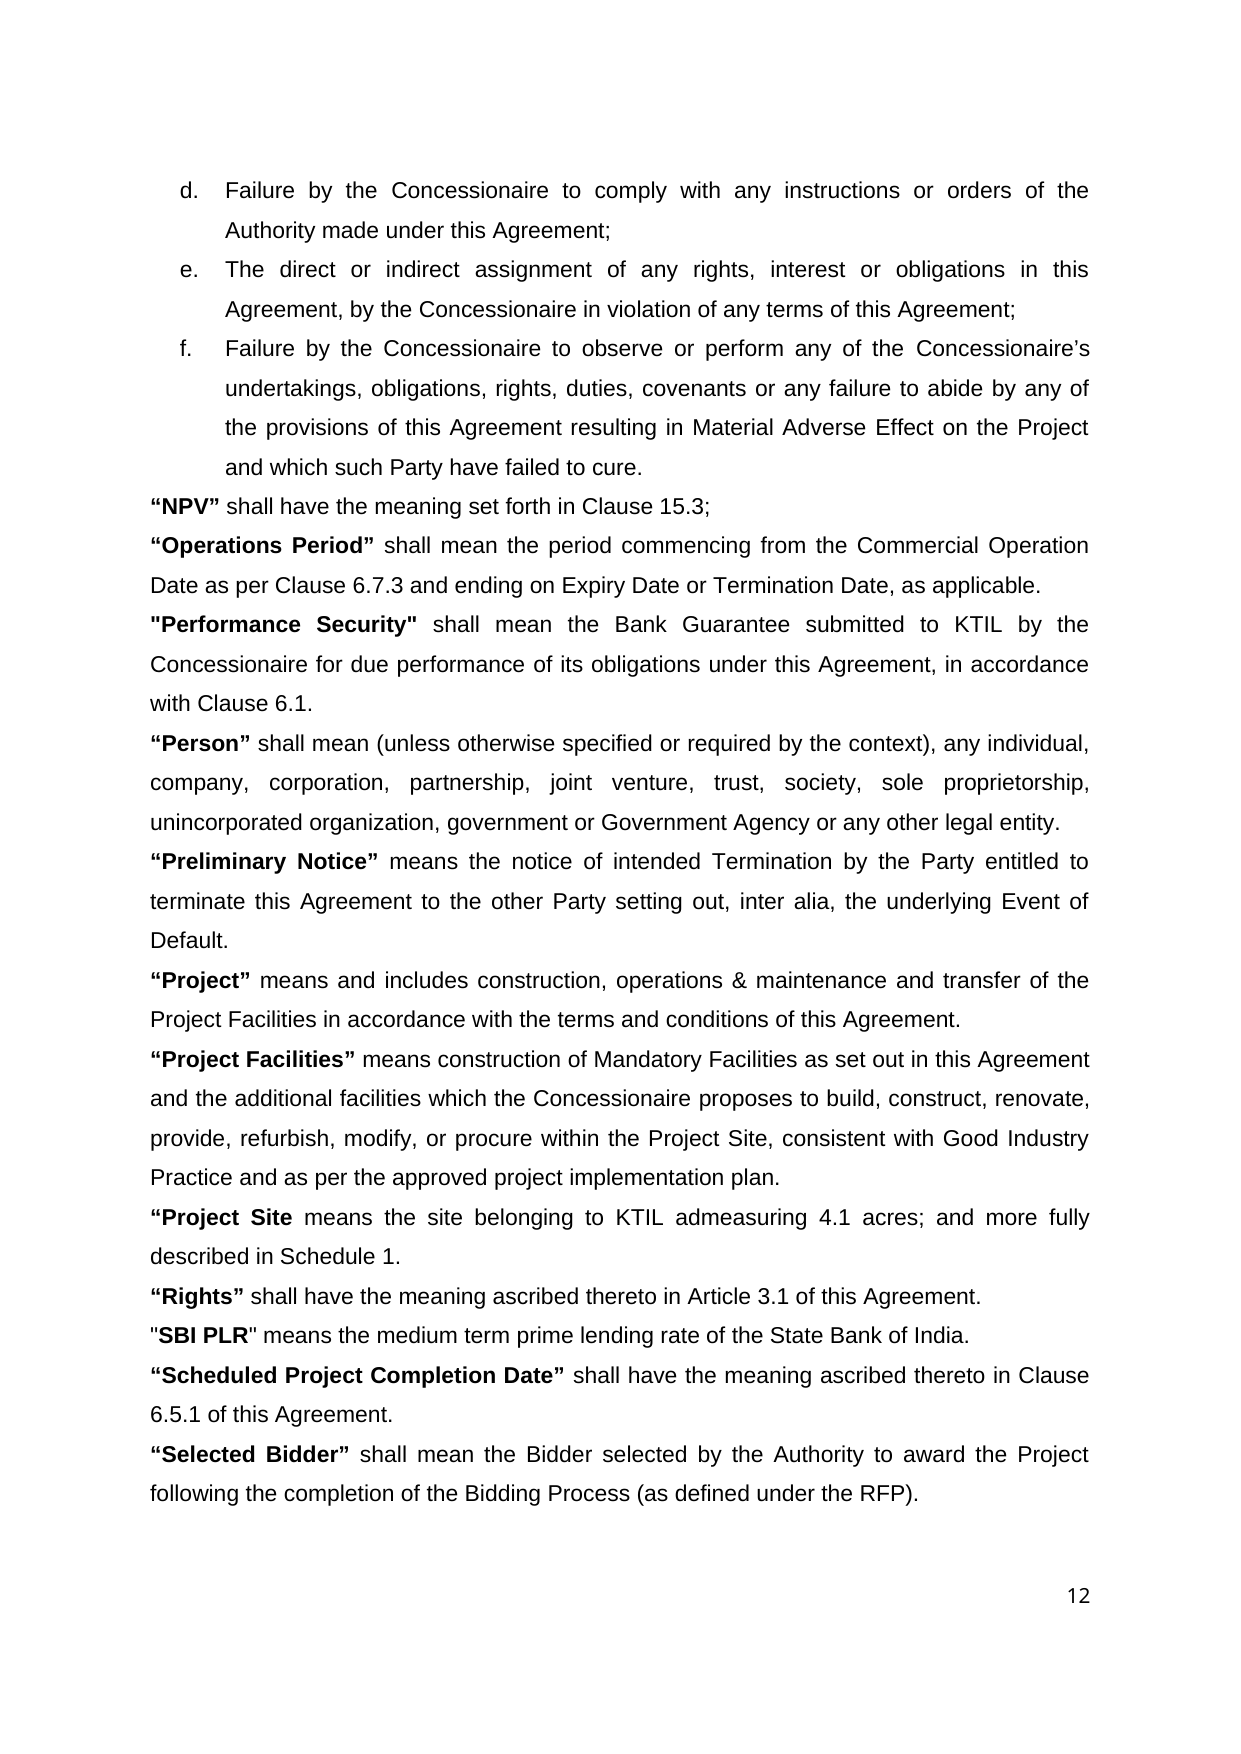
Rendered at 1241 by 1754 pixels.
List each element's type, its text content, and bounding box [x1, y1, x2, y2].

text “Person” shall mean (unless otherwise specified or required by the context), any individual, company, corporation, partnership, joint venture, trust, society, sole proprietorship, unincorporated organization, government or Government Agency or any other legal entity. [150, 730, 1090, 835]
text “Project Site means the site belonging to KTIL admeasuring 4.1 acres; and more fully described in Schedule 1. [150, 1204, 1090, 1269]
text “Rights” shall have the meaning ascribed thereto in Article 3.1 of this Agreement. [150, 1283, 1090, 1309]
text “Project Facilities” means construction of Mandatory Facilities as set out in this Agreement and the additional facilities which the Concessionaire proposes to build, construct, renovate, provide, refurbish, modify, or procure within the Project Site, consistent with Good Industry Practice and as per the approved project implementation plan. [150, 1046, 1090, 1191]
text “NPV” shall have the meaning set forth in Clause 15.3; [150, 493, 1090, 519]
text “Scheduled Project Completion Date” shall have the meaning ascribed thereto in Clause 6.5.1 of this Agreement. [150, 1362, 1090, 1427]
text "Performance Security" shall mean the Bank Guarantee submitted to KTIL by the Concessionaire for due performance of its obligations under this Agreement, in accordance with Clause 6.1. [150, 611, 1090, 717]
list The direct or indirect assignment of any rights, interest or obligations in this Agreement, by the Concessionaire in violation of any terms of this Agreement; [179, 256, 1090, 322]
text “Operations Period” shall mean the period commencing from the Commercial Operation Date as per Clause 6.7.3 and ending on Expiry Date or Termination Date, as applicable. [150, 532, 1090, 598]
text “Preliminary Notice” means the notice of intended Termination by the Party entitled to terminate this Agreement to the other Party setting out, inter alia, the underlying Event of Default. [150, 848, 1090, 954]
list Failure by the Concessionaire to comply with any instructions or orders of the Authority made under this Agreement; [179, 177, 1090, 243]
text “Selected Bidder” shall mean the Bidder selected by the Authority to award the Project following the completion of the Bidding Process (as defined under the RFP). [150, 1441, 1090, 1506]
text "SBI PLR" means the medium term prime lending rate of the State Bank of India. [150, 1322, 1090, 1348]
list Failure by the Concessionaire to observe or perform any of the Concessionaire’s undertakings, obligations, rights, duties, covenants or any failure to abide by any of the provisions of this Agreement resulting in Material Adverse Effect on the Project and which such Party have failed to cure. [179, 335, 1090, 480]
text “Project” means and includes construction, operations & maintenance and transfer of the Project Facilities in accordance with the terms and conditions of this Agreement. [150, 967, 1090, 1033]
